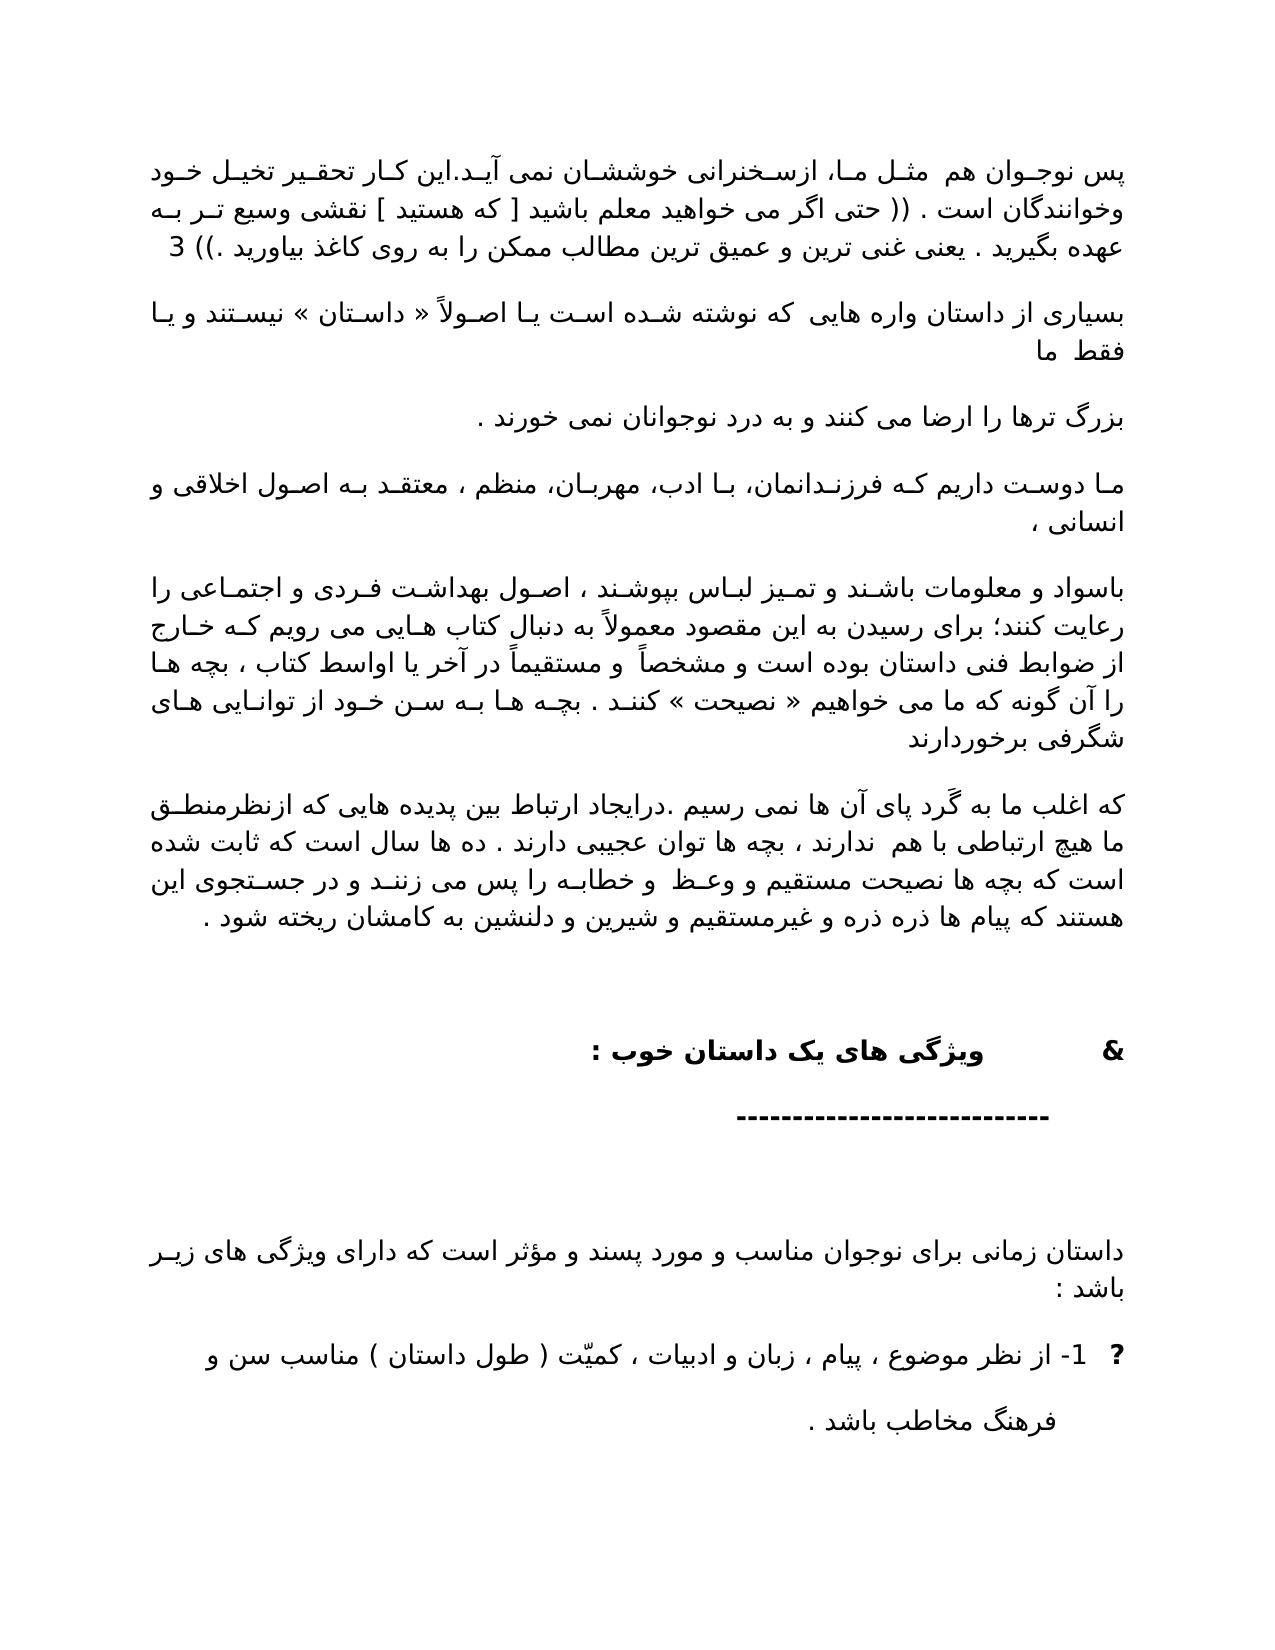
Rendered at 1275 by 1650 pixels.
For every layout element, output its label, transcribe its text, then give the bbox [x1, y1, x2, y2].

text ما دوست داریم که فرزندانمان، با ادب، مهربان، منظم ، معتقد به اصول اخلاقی و انسانی ، [150, 462, 1125, 537]
text فرهنگ مخاطب باشد . [150, 1400, 1125, 1437]
text ---------------------------- [150, 1096, 1125, 1133]
text بزرگ ترها را ارضا می کنند و به درد نوجوانان نمی خورند . [150, 396, 1125, 433]
text داستان زمانی برای نوجوان مناسب و مورد پسند و مؤثر است که دارای ویژگی های زیر باشد : [150, 1229, 1125, 1304]
text که اغلب ما به گَرد پای آن ها نمی رسیم .درایجاد ارتباط بین پدیده هایی که ازنظرمنطق ما هیچ ارتباطی با هم ندارند ، بچه ها توان عجیبی دارند . ده ها سال است که ثابت شده است که بچه ها نصیحت مستقیم و وعظ و خطابه را پس می زنند و در جستجوی این هستند که پیام ها ذره ذره و غیرمستقیم و شیرین و دلنشین به کامشان ریخته شود . [150, 783, 1125, 933]
text پس نوجوان هم مثل ما، ازسخنرانی خوششان نمی آید.این کار تحقیر تخیل خود وخوانندگان است . (( حتی اگر می خواهید معلم باشید [ که هستید ] نقشی وسیع تر به عهده بگیرید . یعنی غنی ترین و عمیق ترین مطالب ممکن را به روی کاغذ بیاورید .)) 3 [150, 150, 1125, 262]
text باسواد و معلومات باشند و تمیز لباس بپوشند ، اصول بهداشت فردی و اجتماعی را رعایت کنند؛ برای رسیدن به این مقصود معمولاً به دنبال کتاب هایی می رویم که خارج از ضوابط فنی داستان بوده است و مشخصاً و مستقیماً در آخر یا اواسط کتاب ، بچه ها را آن گونه که ما می خواهیم « نصیحت » کنند . بچه ها به سن خود از توانایی های شگرفی برخوردارند [150, 567, 1125, 754]
text بسیاری از داستان واره هایی که نوشته شده است یا اصولاً « داستان » نیستند و یا فقط ما [150, 292, 1125, 367]
text & ویژگی های یک داستان خوب : [150, 1029, 1125, 1067]
text ? 1- از نظر موضوع ، پیام ، زبان و ادبیات ، کمیّت ( طول داستان ) مناسب سن و [150, 1333, 1125, 1371]
